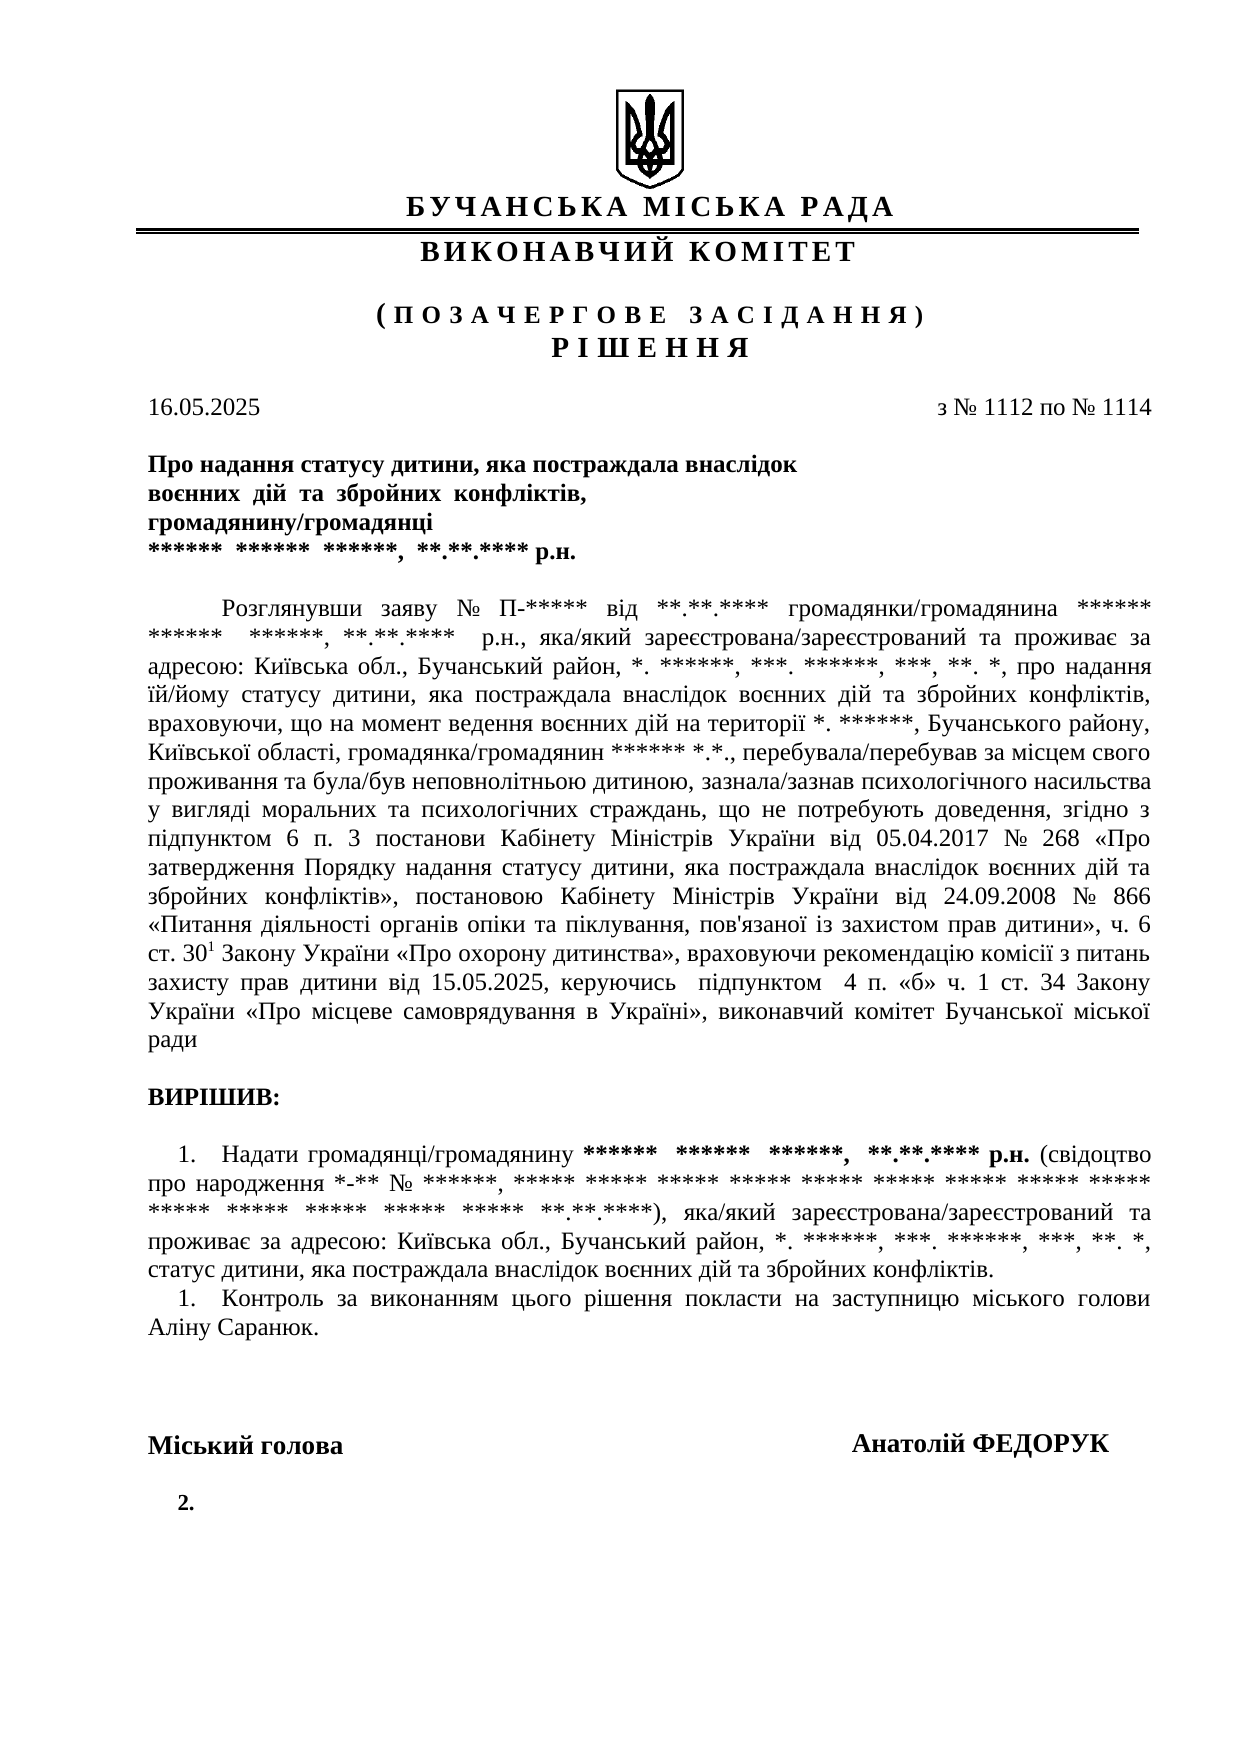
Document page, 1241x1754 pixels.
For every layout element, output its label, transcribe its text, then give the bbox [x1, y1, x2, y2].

text БУЧАНСЬКА МІСЬКА РАДА [148, 189, 1152, 223]
text ВИРІШИВ: [148, 1082, 1152, 1111]
table_header 16.05.2025 [136, 392, 649, 421]
text (ПОЗАЧЕРГОВЕ ЗАСІДАННЯ) [148, 296, 1152, 330]
text РІШЕННЯ [148, 330, 1152, 363]
table_header з № 1112 по № 1114 [650, 392, 1163, 421]
text ****** ****** ******, **.**.**** р.н. [148, 536, 812, 564]
table_header Анатолій ФЕДОРУК [650, 1398, 1163, 1489]
table_header ВИКОНАВЧИЙ КОМІТЕТ [136, 234, 1139, 296]
list Надати громадянці/громадянину ****** ****** ******, **.**.**** р.н. (свідоцтво про народження *-** № ******, ***** ***** ***** ***** ***** ***** ***** ***** ***** ***** ***** ***** ***** ***** **.**.****), яка/який зареєстрована/зареєстрований та проживає за адресою: Київська обл., Бучанський район, *. ******, ***. ******, ***, **. *, статус дитини, яка постраждала внаслідок воєнних дій та збройних конфліктів. [148, 1139, 1152, 1283]
text Про надання статусу дитини, яка постраждала внаслідок воєнних дій та збройних конфліктів, громадянину/громадянці [148, 449, 812, 536]
picture [614, 88, 685, 189]
list Контроль за виконанням цього рішення покласти на заступницю міського голови Аліну Саранюк. [148, 1283, 1152, 1341]
table_header Міський голова [136, 1398, 649, 1489]
text Розглянувши заяву № П-***** від **.**.**** громадянки/громадянина ****** ****** ******, **.**.**** р.н., яка/який зареєстрована/зареєстрований та проживає за адресою: Київська обл., Бучанський район, *. ******, ***. ******, ***, **. *, про надання їй/йому статусу дитини, яка постраждала внаслідок воєнних дій та збройних конфліктів, враховуючи, що на момент ведення воєнних дій на території *. ******, Бучанського району, Київської області, громадянка/громадянин ****** *.*., перебувала/перебував за місцем свого проживання та була/був неповнолітньою дитиною, зазнала/зазнав психологічного насильства у вигляді моральних та психологічних страждань, що не потребують доведення, згідно з підпунктом 6 п. 3 постанови Кабінету Міністрів України від 05.04.2017 № 268 «Про затвердження Порядку надання статусу дитини, яка постраждала внаслідок воєнних дій та збройних конфліктів», постановою Кабінету Міністрів України від 24.09.2008 № 866 «Питання діяльності органів опіки та піклування, пов'язаної із захистом прав дитини», ч. 6 ст. 301 Закону України «Про охорону дитинства», враховуючи рекомендацію комісії з питань захисту прав дитини від 15.05.2025, керуючись підпунктом 4 п. «б» ч. 1 ст. 34 Закону України «Про місцеве самоврядування в Україні», виконавчий комітет Бучанської міської ради [148, 593, 1152, 1053]
